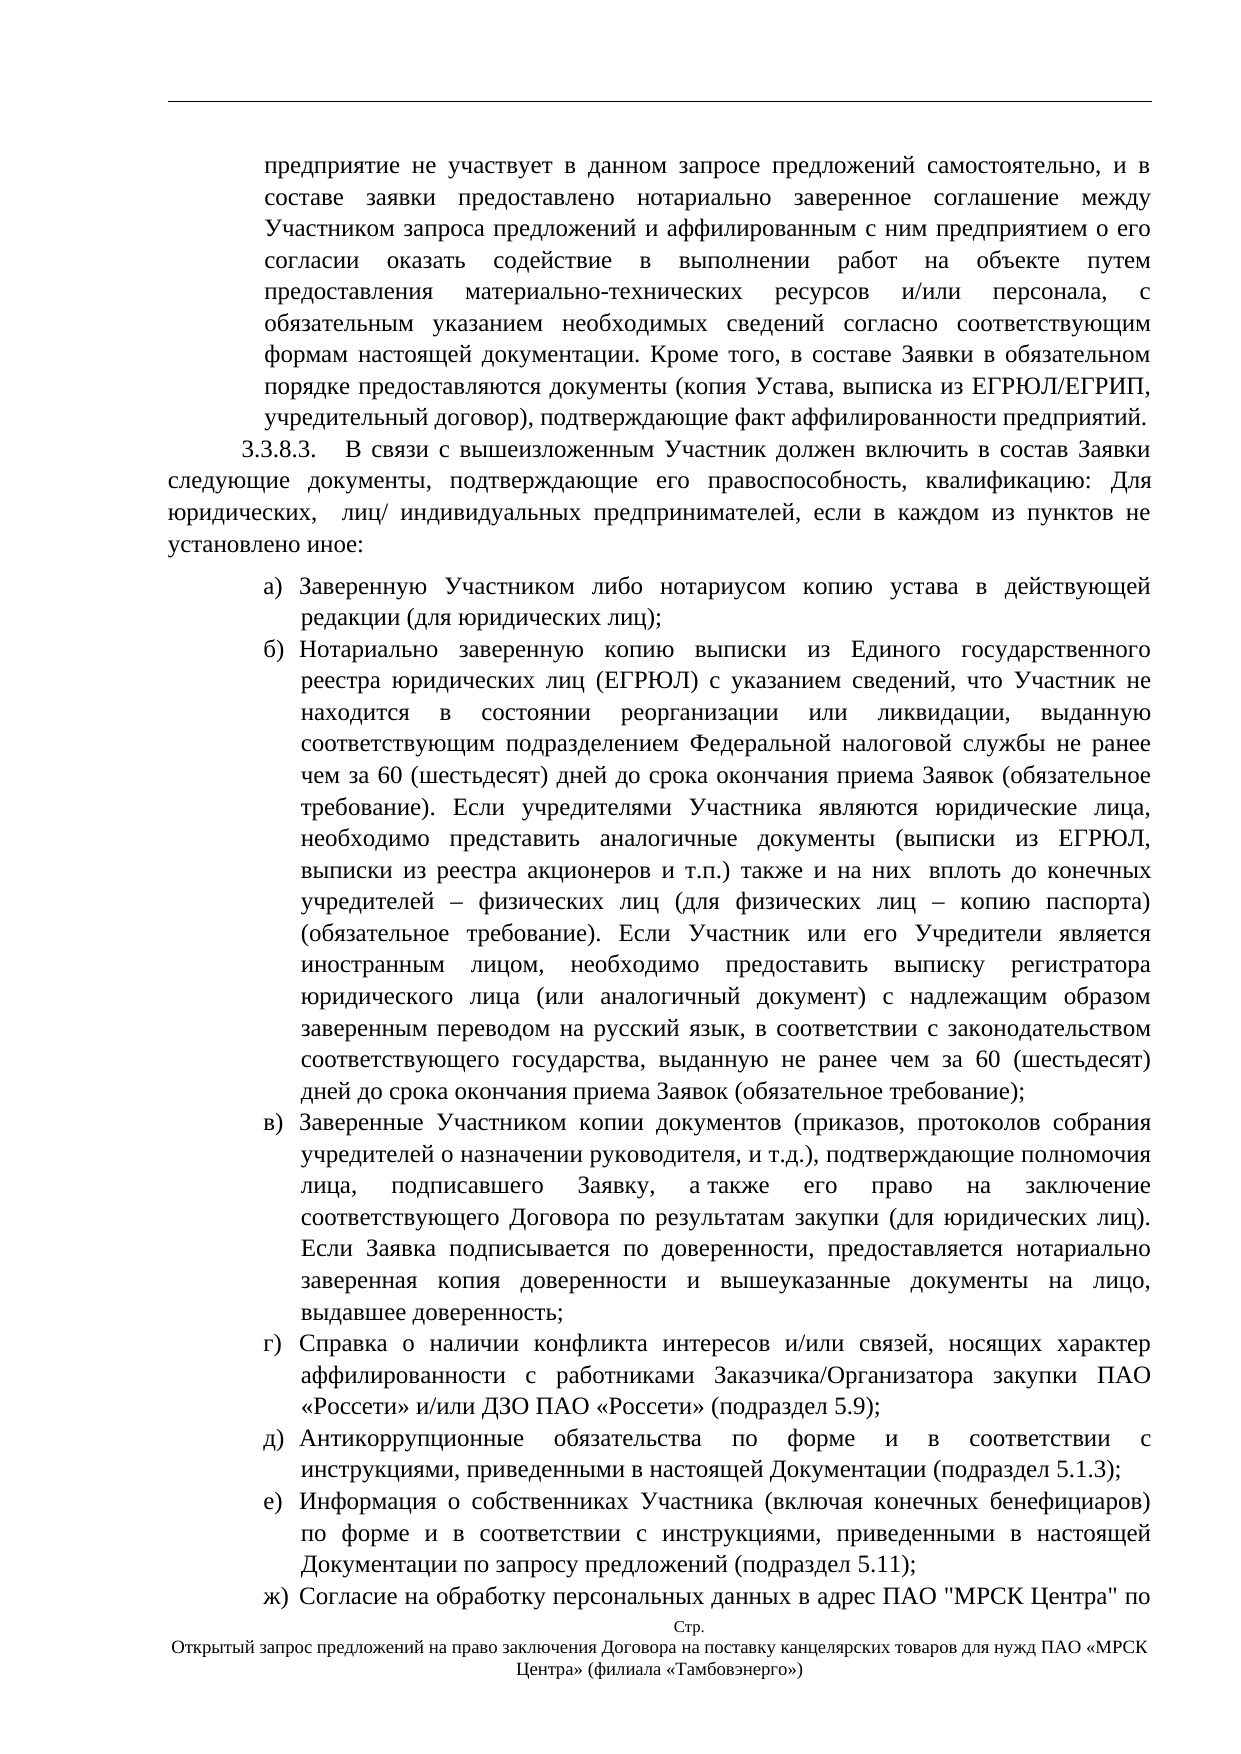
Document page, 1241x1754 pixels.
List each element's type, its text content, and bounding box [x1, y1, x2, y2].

list Заверенные Участником копии документов (приказов, протоколов собрания учредителей о назначении руководителя, и т.д.), подтверждающие полномочия лица, подписавшего Заявку, а также его право на заключение соответствующего Договора по результатам закупки (для юридических лиц). Если Заявка подписывается по доверенности, предоставляется нотариально заверенная копия доверенности и вышеуказанные документы на лицо, выдавшее доверенность; [263, 1107, 1152, 1325]
list Нотариально заверенную копию выписки из Единого государственного реестра юридических лиц (ЕГРЮЛ) с указанием сведений, что Участник не находится в состоянии реорганизации или ликвидации, выданную соответствующим подразделением Федеральной налоговой службы не ранее чем за 60 (шестьдесят) дней до срока окончания приема Заявок (обязательное требование). Если учредителями Участника являются юридические лица, необходимо представить аналогичные документы (выписки из ЕГРЮЛ, выписки из реестра акционеров и т.п.) также и на них вплоть до конечных учредителей – физических лиц (для физических лиц – копию паспорта) (обязательное требование). Если Участник или его Учредители является иностранным лицом, необходимо предоставить выписку регистратора юридического лица (или аналогичный документ) с надлежащим образом заверенным переводом на русский язык, в соответствии с законодательством соответствующего государства, выданную не ранее чем за 60 (шестьдесят) дней до срока окончания приема Заявок (обязательное требование); [263, 634, 1152, 1104]
list Информация о собственниках Участника (включая конечных бенефициаров) по форме и в соответствии с инструкциями, приведенными в настоящей Документации по запросу предложений (подраздел 5.11); [263, 1486, 1152, 1578]
list Заверенную Участником либо нотариусом копию устава в действующей редакции (для юридических лиц); [263, 571, 1152, 631]
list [263, 1581, 1152, 1609]
list Справка о наличии конфликта интересов и/или связей, носящих характер аффилированности с работниками Заказчика/Организатора закупки ПАО «Россети» и/или ДЗО ПАО «Россети» (подраздел 5.9); [263, 1328, 1152, 1420]
list В связи с вышеизложенным Участник должен включить в состав Заявки следующие документы, подтверждающие его правоспособность, квалификацию: Для юридических, лиц/ индивидуальных предпринимателей, если в каждом из пунктов не установлено иное: [168, 434, 1152, 557]
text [264, 150, 1152, 431]
list Антикоррупционные обязательства по форме и в соответствии с инструкциями, приведенными в настоящей Документации (подраздел 5.1.3); [263, 1423, 1152, 1483]
